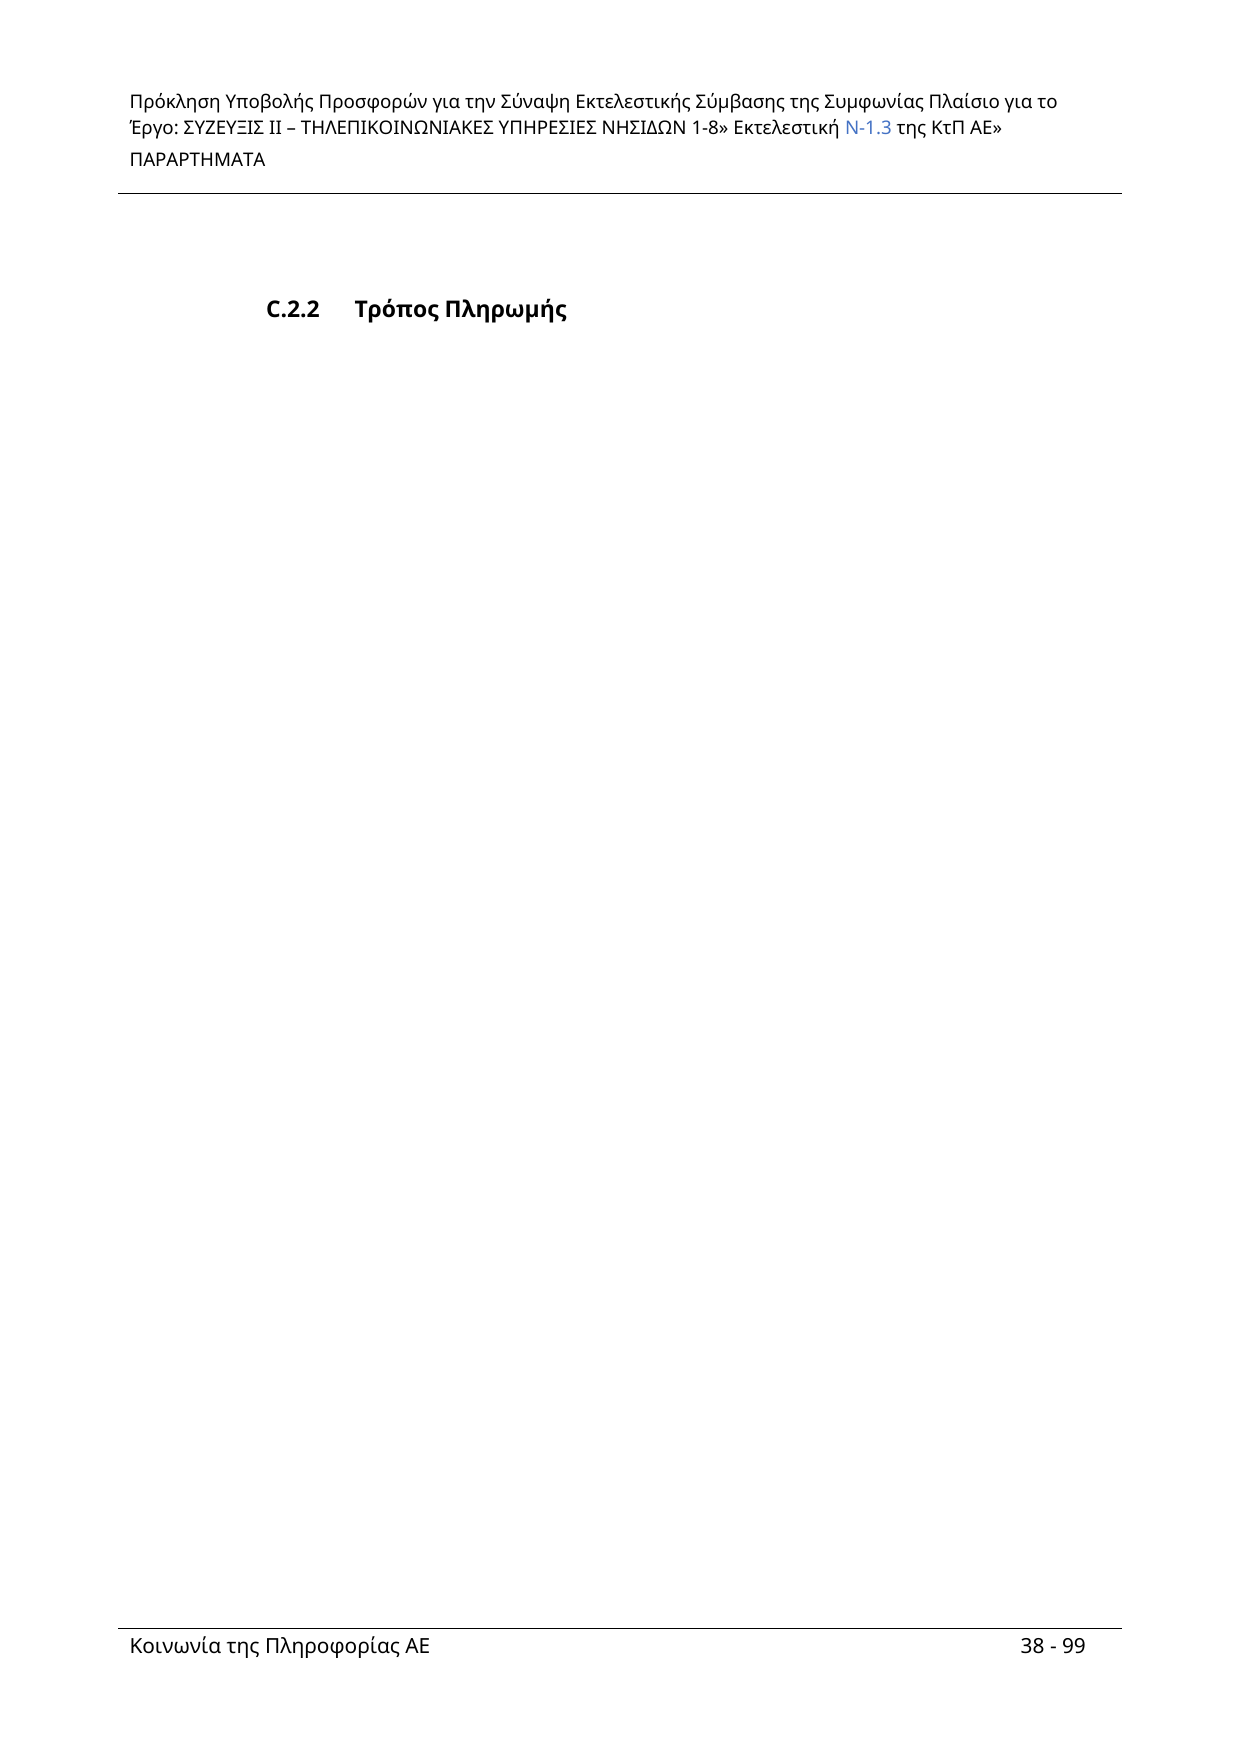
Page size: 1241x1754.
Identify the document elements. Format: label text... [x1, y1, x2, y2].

subtitle Τρόπος Πληρωμής [266, 293, 1122, 324]
